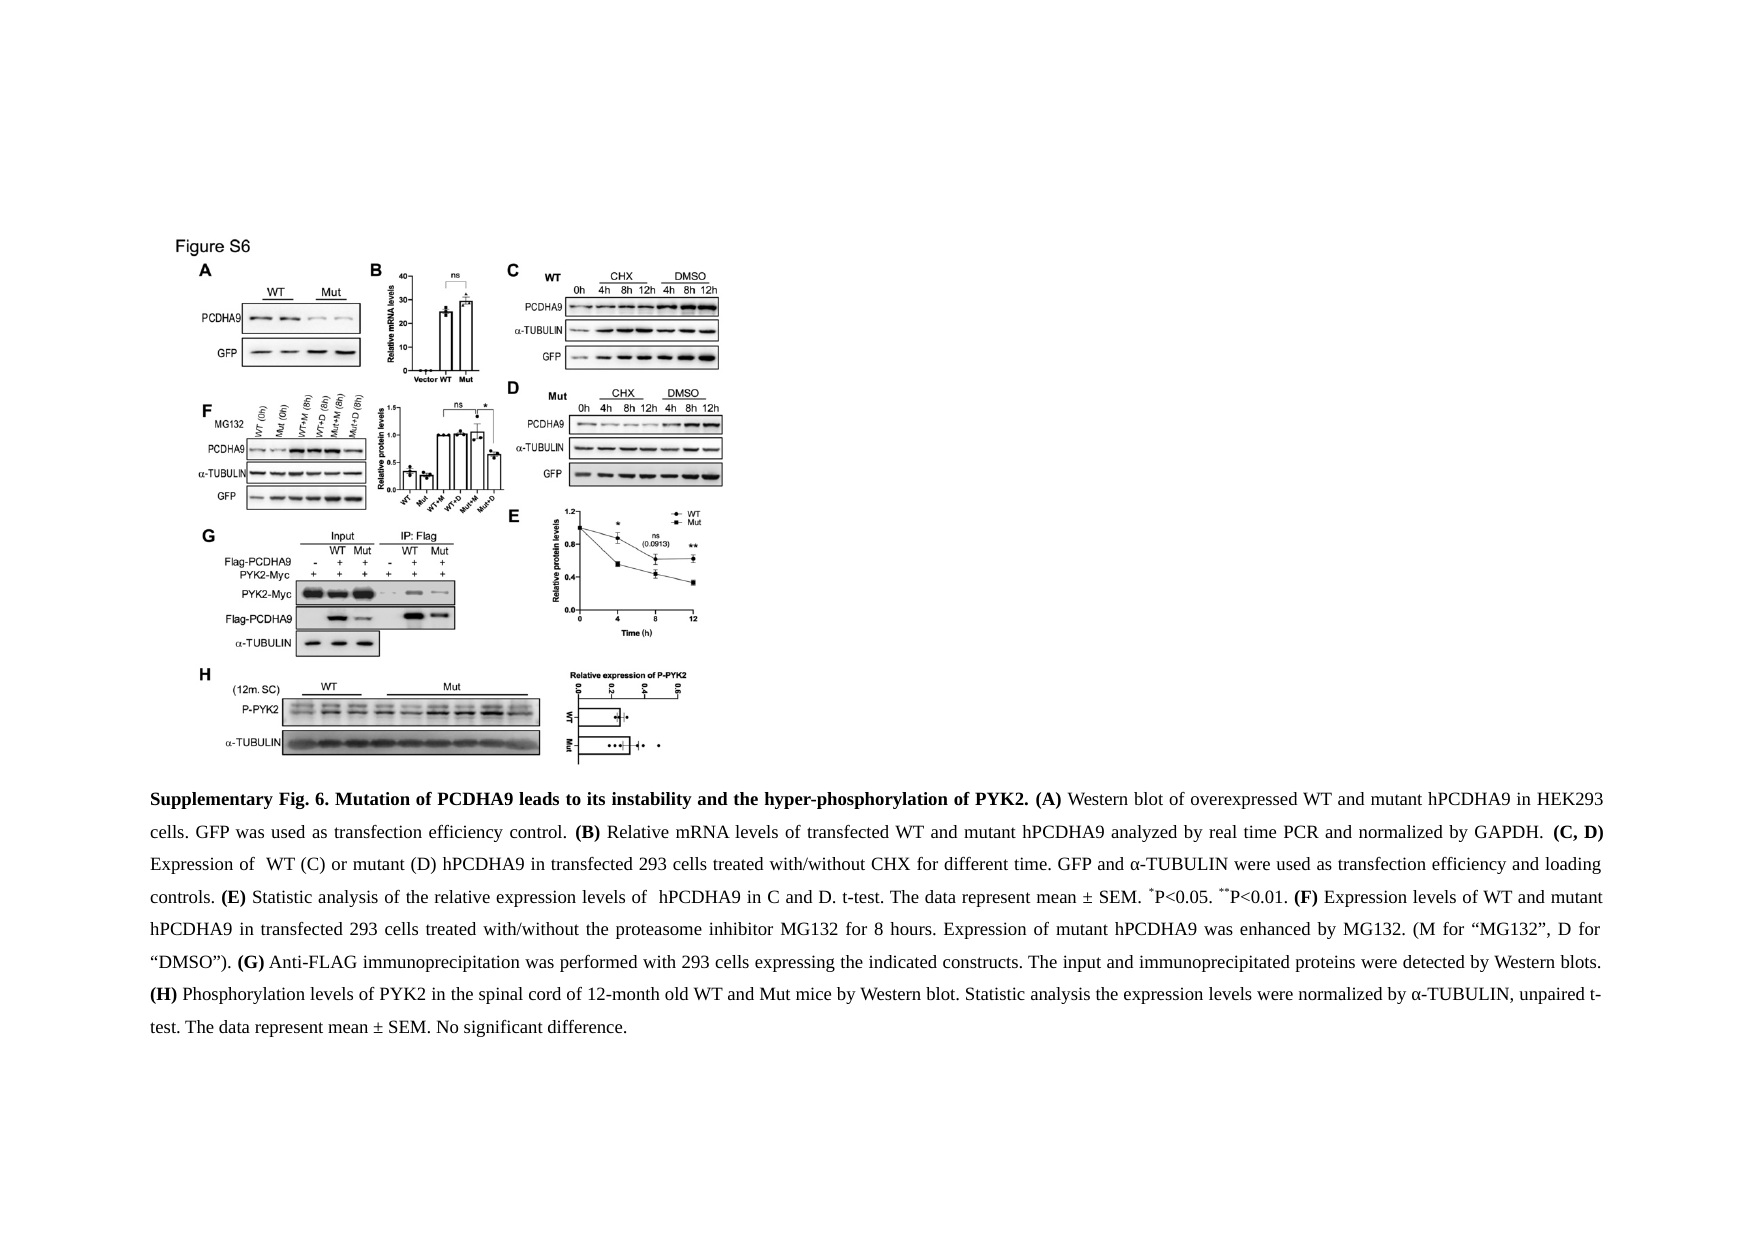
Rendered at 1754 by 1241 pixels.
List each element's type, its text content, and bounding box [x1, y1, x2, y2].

picture [162, 226, 739, 784]
text Supplementary Fig. 6. Mutation of PCDHA9 leads to its instability and the hyper-phosphorylation of PYK2. (A) Western blot of overexpressed WT and mutant hPCDHA9 in HEK293 cells. GFP was used as transfection efficiency control. (B) Relative mRNA levels of transfected WT and mutant hPCDHA9 analyzed by real time PCR and normalized by GAPDH. (C, D) Expression of WT (C) or mutant (D) hPCDHA9 in transfected 293 cells treated with/without CHX for different time. GFP and α-TUBULIN were used as transfection efficiency and loading controls. (E) Statistic analysis of the relative expression levels of hPCDHA9 in C and D. t-test. The data represent mean ± SEM. *P<0.05. **P<0.01. (F) Expression levels of WT and mutant hPCDHA9 in transfected 293 cells treated with/without the proteasome inhibitor MG132 for 8 hours. Expression of mutant hPCDHA9 was enhanced by MG132. (M for “MG132”, D for “DMSO”). (G) Anti-FLAG immunoprecipitation was performed with 293 cells expressing the indicated constructs. The input and immunoprecipitated proteins were detected by Western blots. (H) Phosphorylation levels of PYK2 in the spinal cord of 12-month old WT and Mut mice by Western blot. Statistic analysis the expression levels were normalized by α-TUBULIN, unpaired t-test. The data represent mean ± SEM. No significant difference. [150, 783, 1604, 1043]
